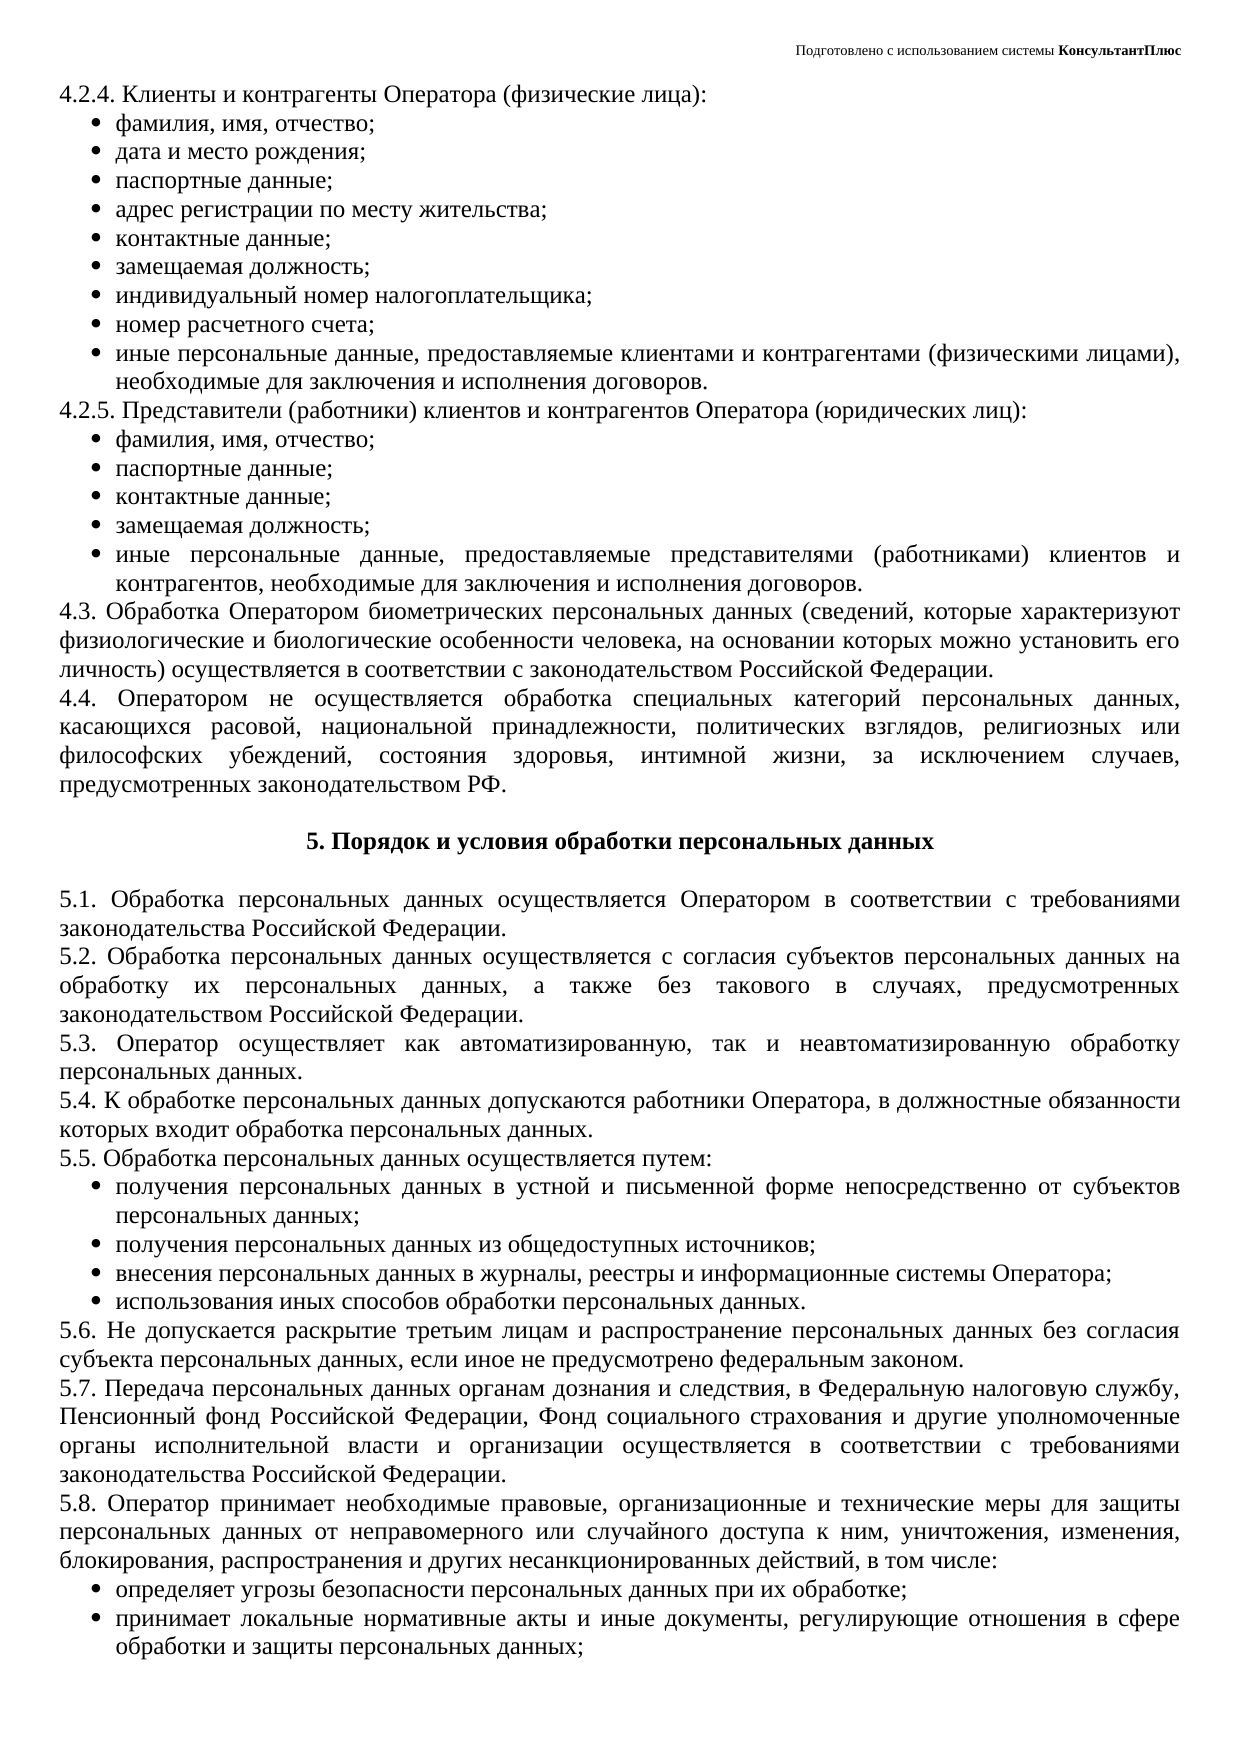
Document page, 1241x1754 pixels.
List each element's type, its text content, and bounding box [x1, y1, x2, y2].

list паспортные данные; [92, 453, 1181, 481]
text 5.4. К обработке персональных данных допускаются работники Оператора, в должностные обязанности которых входит обработка персональных данных. [59, 1085, 1181, 1143]
text 4.2.4. Клиенты и контрагенты Оператора (физические лица): [59, 79, 1181, 108]
text 5. Порядок и условия обработки персональных данных [59, 826, 1181, 855]
list получения персональных данных из общедоступных источников; [92, 1229, 1181, 1258]
list индивидуальный номер налогоплательщика; [92, 280, 1181, 309]
list получения персональных данных в устной и письменной форме непосредственно от субъектов персональных данных; [92, 1171, 1181, 1229]
text 5.3. Оператор осуществляет как автоматизированную, так и неавтоматизированную обработку персональных данных. [59, 1028, 1181, 1085]
list иные персональные данные, предоставляемые представителями (работниками) клиентов и контрагентов, необходимые для заключения и исполнения договоров. [92, 539, 1181, 596]
list контактные данные; [92, 223, 1181, 251]
text 5.2. Обработка персональных данных осуществляется с согласия субъектов персональных данных на обработку их персональных данных, а также без такового в случаях, предусмотренных законодательством Российской Федерации. [59, 941, 1181, 1028]
text 5.8. Оператор принимает необходимые правовые, организационные и технические меры для защиты персональных данных от неправомерного или случайного доступа к ним, уничтожения, изменения, блокирования, распространения и других несанкционированных действий, в том числе: [59, 1488, 1181, 1574]
list паспортные данные; [92, 165, 1181, 194]
text 5.6. Не допускается раскрытие третьим лицам и распространение персональных данных без согласия субъекта персональных данных, если иное не предусмотрено федеральным законом. [59, 1315, 1181, 1373]
text 4.3. Обработка Оператором биометрических персональных данных (сведений, которые характеризуют физиологические и биологические особенности человека, на основании которых можно установить его личность) осуществляется в соответствии с законодательством Российской Федерации. [59, 596, 1181, 683]
text 5.5. Обработка персональных данных осуществляется путем: [59, 1143, 1181, 1171]
list адрес регистрации по месту жительства; [92, 194, 1181, 223]
text 4.4. Оператором не осуществляется обработка специальных категорий персональных данных, касающихся расовой, национальной принадлежности, политических взглядов, религиозных или философских убеждений, состояния здоровья, интимной жизни, за исключением случаев, предусмотренных законодательством РФ. [59, 683, 1181, 798]
list определяет угрозы безопасности персональных данных при их обработке; [92, 1574, 1181, 1603]
list фамилия, имя, отчество; [92, 424, 1181, 453]
list принимает локальные нормативные акты и иные документы, регулирующие отношения в сфере обработки и защиты персональных данных; [92, 1603, 1181, 1660]
list фамилия, имя, отчество; [92, 108, 1181, 136]
list дата и место рождения; [92, 136, 1181, 165]
list замещаемая должность; [92, 251, 1181, 280]
list внесения персональных данных в журналы, реестры и информационные системы Оператора; [92, 1258, 1181, 1286]
list использования иных способов обработки персональных данных. [92, 1286, 1181, 1315]
list номер расчетного счета; [92, 309, 1181, 338]
list замещаемая должность; [92, 510, 1181, 539]
list иные персональные данные, предоставляемые клиентами и контрагентами (физическими лицами), необходимые для заключения и исполнения договоров. [92, 338, 1181, 395]
text 5.1. Обработка персональных данных осуществляется Оператором в соответствии с требованиями законодательства Российской Федерации. [59, 884, 1181, 941]
text 5.7. Передача персональных данных органам дознания и следствия, в Федеральную налоговую службу, Пенсионный фонд Российской Федерации, Фонд социального страхования и другие уполномоченные органы исполнительной власти и организации осуществляется в соответствии с требованиями законодательства Российской Федерации. [59, 1373, 1181, 1488]
text 4.2.5. Представители (работники) клиентов и контрагентов Оператора (юридических лиц): [59, 395, 1181, 424]
list контактные данные; [92, 481, 1181, 510]
